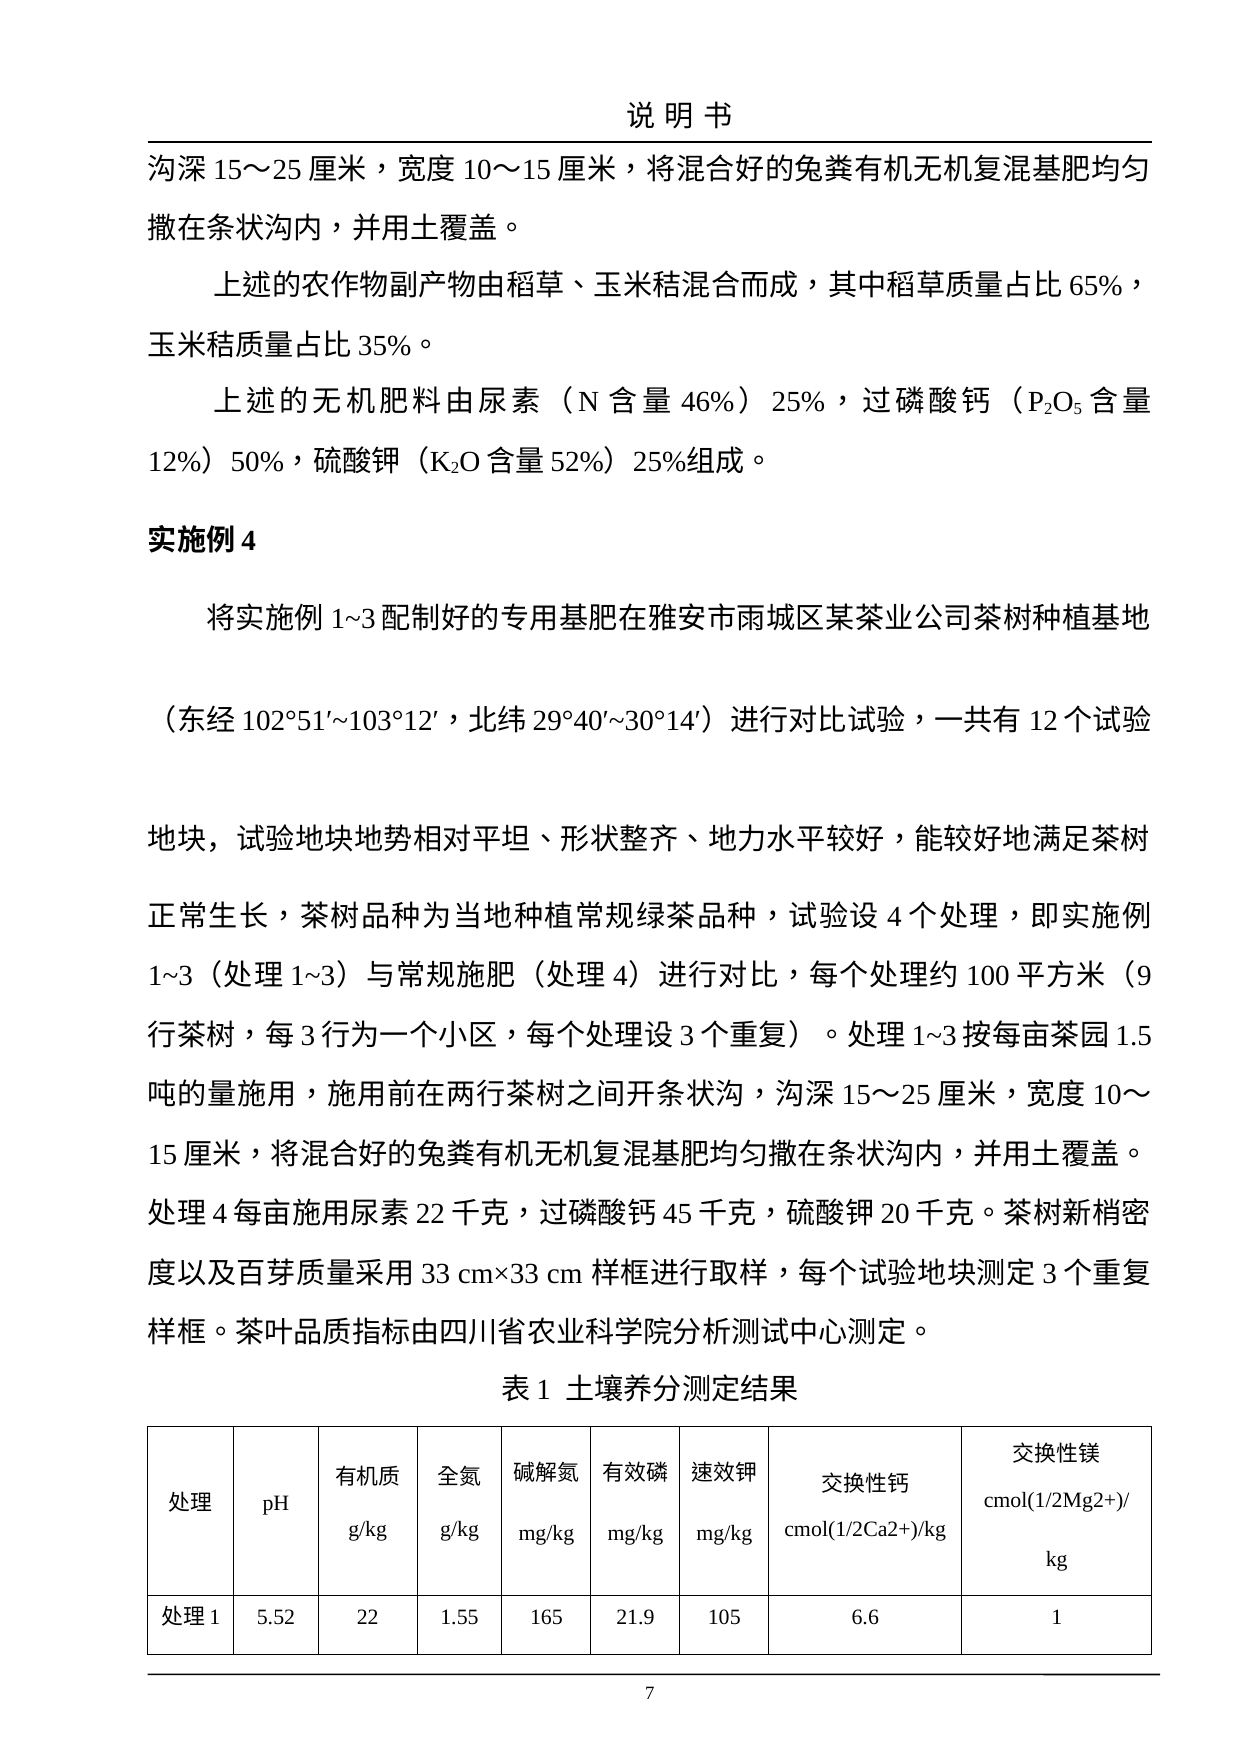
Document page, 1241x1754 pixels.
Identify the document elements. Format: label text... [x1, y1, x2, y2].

text 将实施例1~3配制好的专用基肥在雅安市雨城区某茶业公司茶树种植基地（东经102°51′~103°12′，北纬29°40′~30°14′）进行对比试验，一共有12个试验地块，试验地块地势相对平坦、形状整齐、地力水平较好，能较好地满足茶树正常生长，茶树品种为当地种植常规绿茶品种，试验设4个处理，即实施例1~3（处理1~3）与常规施肥（处理4）进行对比，每个处理约100平方米（9行茶树，每3行为一个小区，每个处理设3个重复）。处理1~3按每亩茶园1.5吨的量施用，施用前在两行茶树之间开条状沟，沟深15～25厘米，宽度10～15厘米，将混合好的兔粪有机无机复混基肥均匀撒在条状沟内，并用土覆盖。处理4每亩施用尿素22千克，过磷酸钙45千克，硫酸钾20千克。茶树新梢密度以及百芽质量采用33 cm×33 cm 样框进行取样，每个试验地块测定3个重复样框。茶叶品质指标由四川省农业科学院分析测试中心测定。 [148, 599, 1152, 1352]
table_header 交换性镁 cmol(1/2Mg2+)/kg [962, 1427, 1151, 1595]
table_header 全氮 g/kg [418, 1427, 501, 1595]
text 上述的无机肥料由尿素（N含量46%）25%，过磷酸钙（P2O5含量12%）50%，硫酸钾（K2O含量52%）25%组成。 [148, 382, 1152, 481]
table_cell 1.55 [418, 1596, 501, 1654]
table_header 碱解氮mg/kg [502, 1427, 590, 1595]
table_header 交换性钙 cmol(1/2Ca2+)/kg [769, 1427, 961, 1595]
table_header 有机质 g/kg [319, 1427, 417, 1595]
table_cell 处理1 [148, 1596, 233, 1654]
table_cell 165 [502, 1596, 590, 1654]
table_cell 6.6 [769, 1596, 961, 1654]
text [148, 149, 1152, 249]
table_cell 1 [962, 1596, 1151, 1654]
text 表1 土壤养分测定结果 [148, 1369, 1152, 1409]
table_cell 105 [680, 1596, 768, 1654]
table_cell 22 [319, 1596, 417, 1654]
table_header 速效钾mg/kg [680, 1427, 768, 1595]
text 上述的农作物副产物由稻草、玉米秸混合而成，其中稻草质量占比65%，玉米秸质量占比35%。 [148, 266, 1152, 365]
table_header pH [234, 1427, 318, 1595]
table_cell 21.9 [591, 1596, 679, 1654]
table_header 处理 [148, 1427, 233, 1595]
text 实施例4 [148, 498, 1152, 577]
table_cell 5.52 [234, 1596, 318, 1654]
table_header 有效磷mg/kg [591, 1427, 679, 1595]
